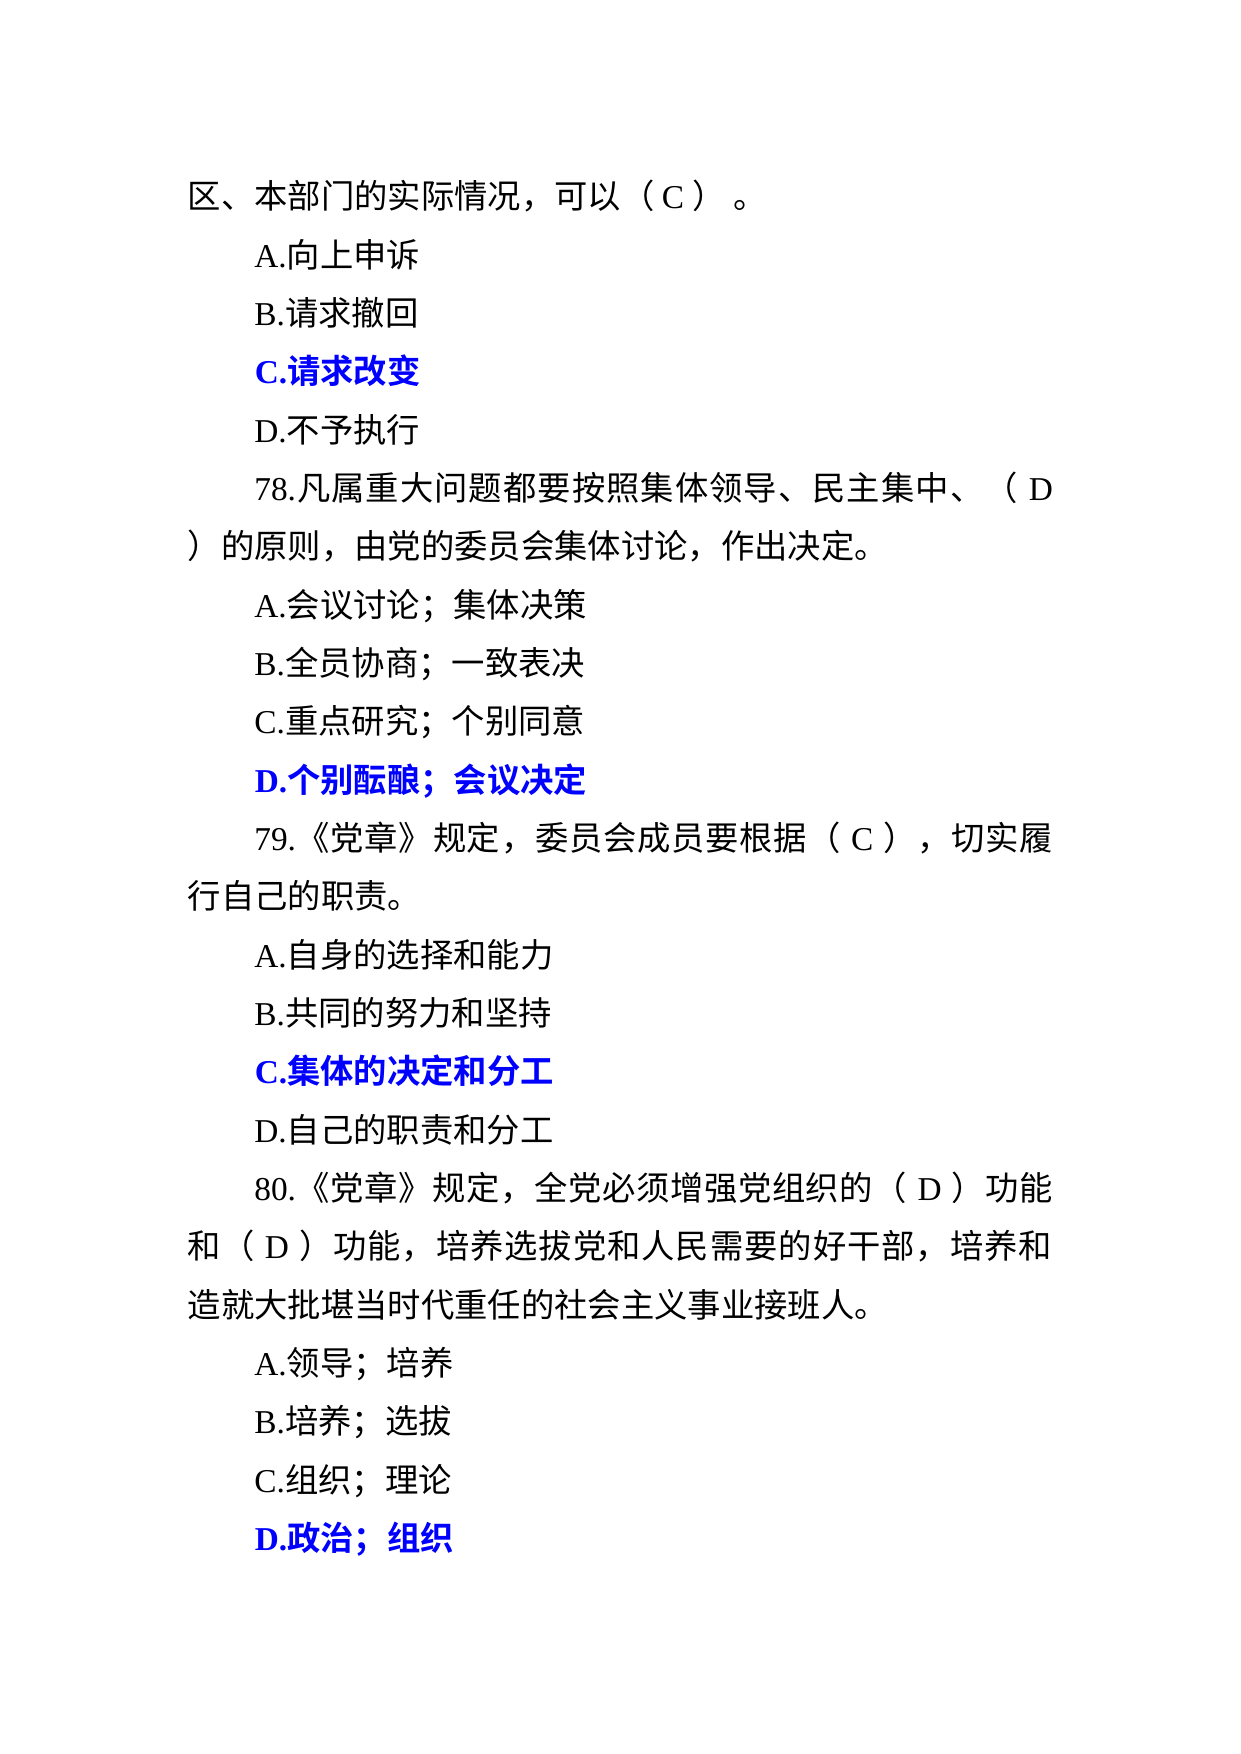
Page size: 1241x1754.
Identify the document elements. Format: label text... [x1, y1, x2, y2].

text 80.《党章》规定，全党必须增强党组织的（ D ）功能和（ D ）功能，培养选拔党和人民需要的好干部，培养和造就大批堪当时代重任的社会主义事业接班人。 [187, 1154, 1053, 1329]
text C.组织；理论 [187, 1445, 1053, 1504]
text B.培养；选拔 [187, 1387, 1053, 1445]
text C.请求改变 [187, 337, 1053, 395]
text B.全员协商；一致表决 [187, 629, 1053, 687]
text C.集体的决定和分工 [187, 1037, 1053, 1095]
text 79.《党章》规定，委员会成员要根据（ C ），切实履行自己的职责。 [187, 804, 1053, 920]
text A.会议讨论；集体决策 [187, 570, 1053, 629]
text D.个别酝酿；会议决定 [187, 745, 1053, 804]
text D.自己的职责和分工 [187, 1095, 1053, 1154]
text D.不予执行 [187, 395, 1053, 454]
text B.共同的努力和坚持 [187, 979, 1053, 1037]
text A.领导；培养 [187, 1329, 1053, 1387]
text A.向上申诉 [187, 220, 1053, 279]
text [187, 162, 1053, 220]
text C.重点研究；个别同意 [187, 687, 1053, 745]
text 78.凡属重大问题都要按照集体领导、民主集中、（ D ）的原则，由党的委员会集体讨论，作出决定。 [187, 454, 1053, 570]
text D.政治；组织 [187, 1504, 1053, 1562]
text A.自身的选择和能力 [187, 920, 1053, 979]
text B.请求撤回 [187, 279, 1053, 337]
